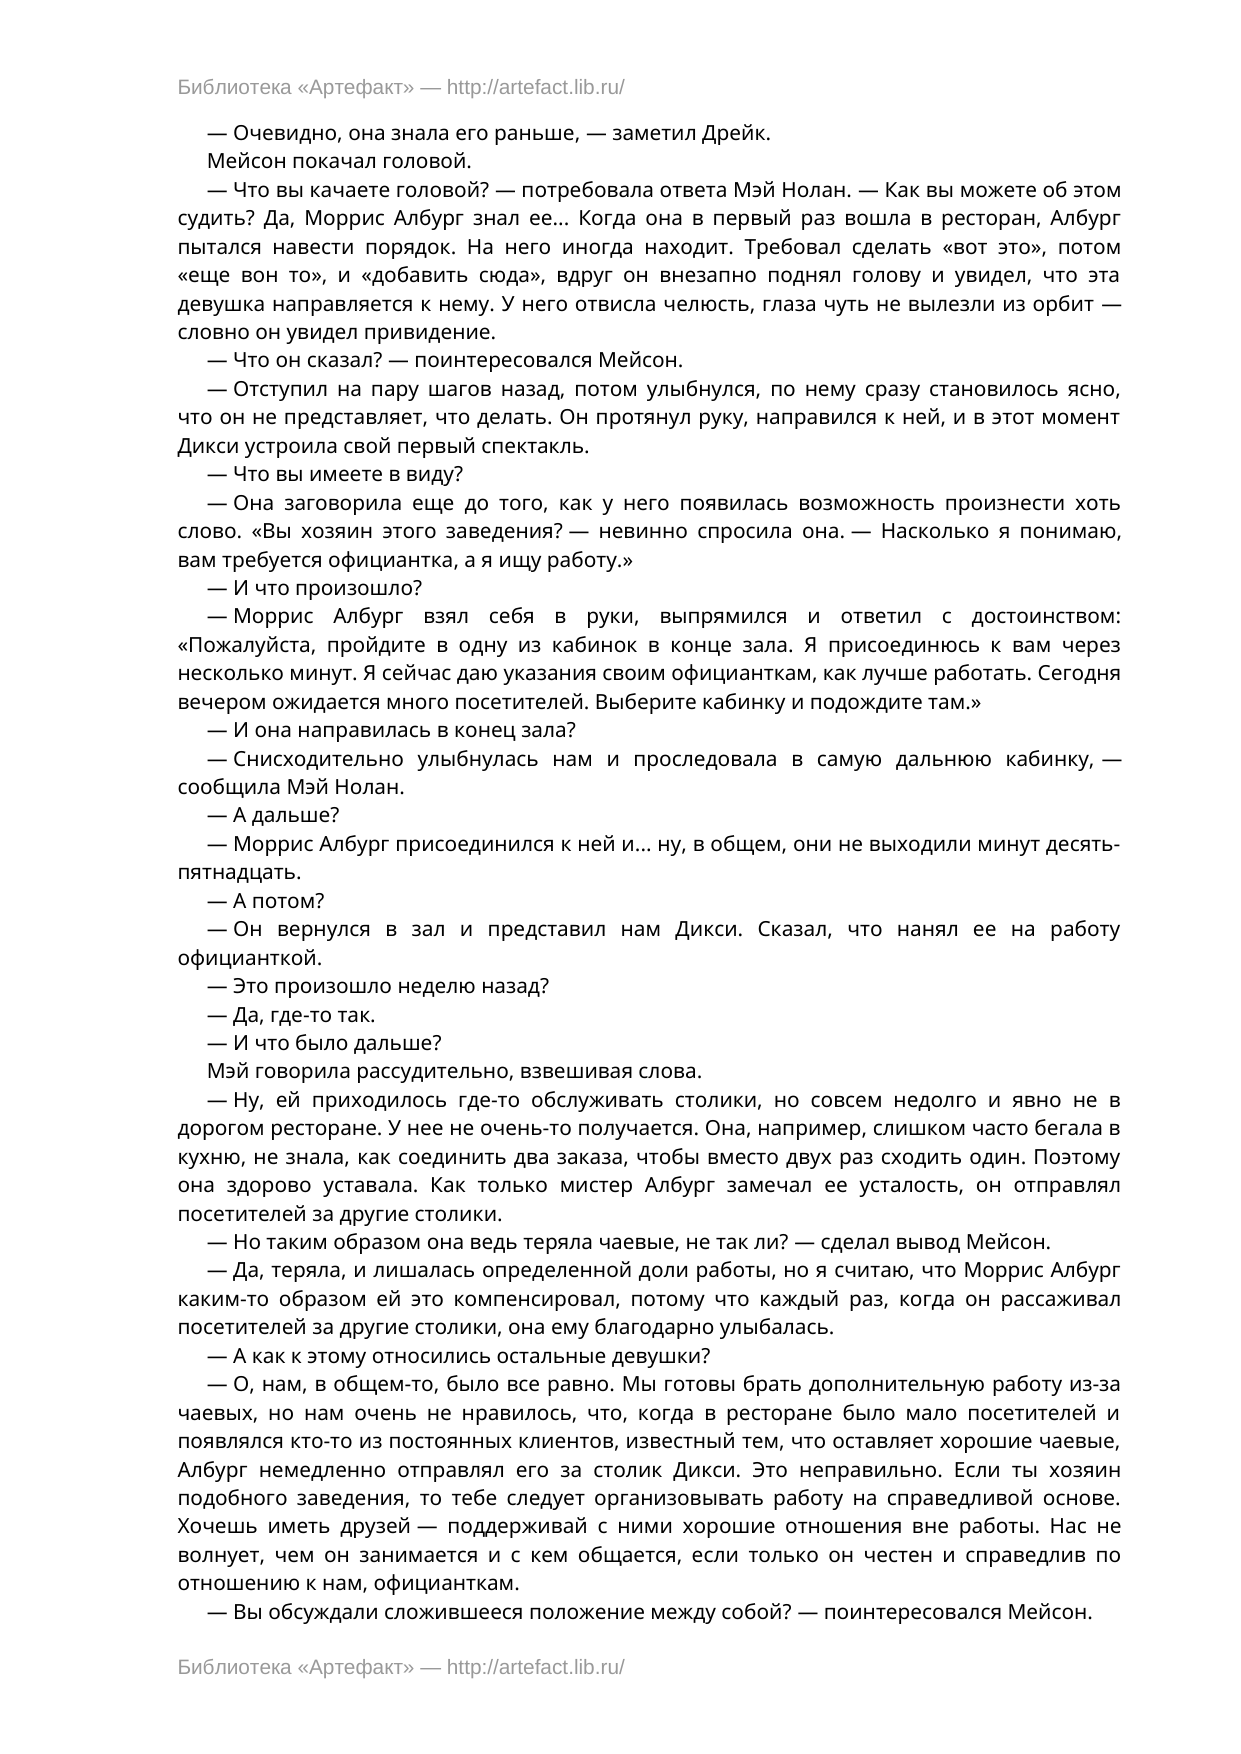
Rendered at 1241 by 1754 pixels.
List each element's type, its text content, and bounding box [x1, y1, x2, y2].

text — О, нам, в общем-то, было все равно. Мы готовы брать дополнительную работу из-за чаевых, но нам очень не нравилось, что, когда в ресторане было мало посетителей и появлялся кто-то из постоянных клиентов, известный тем, что оставляет хорошие чаевые, Албург немедленно отправлял его за столик Дикси. Это неправильно. Если ты хозяин подобного заведения, то тебе следует организовывать работу на справедливой основе. Хочешь иметь друзей — поддерживай с ними хорошие отношения вне работы. Нас не волнует, чем он занимается и с кем общается, если только он честен и справедлив по отношению к нам, официанткам. [177, 1369, 1122, 1597]
text — Очевидно, она знала его раньше, — заметил Дрейк. [177, 118, 1122, 147]
text — И что было дальше? [177, 1028, 1122, 1057]
text — Что вы качаете головой? — потребовала ответа Мэй Нолан. — Как вы можете об этом судить? Да, Моррис Албург знал ее... Когда она в первый раз вошла в ресторан, Албург пытался навести порядок. На него иногда находит. Требовал сделать «вот это», потом «еще вон то», и «добавить сюда», вдруг он внезапно поднял голову и увидел, что эта девушка направляется к нему. У него отвисла челюсть, глаза чуть не вылезли из орбит — словно он увидел привидение. [177, 175, 1122, 346]
text — Что он сказал? — поинтересовался Мейсон. [177, 346, 1122, 374]
text — Отступил на пару шагов назад, потом улыбнулся, по нему сразу становилось ясно, что он не представляет, что делать. Он протянул руку, направился к ней, и в этот момент Дикси устроила свой первый спектакль. [177, 374, 1122, 459]
text — Но таким образом она ведь теряла чаевые, не так ли? — сделал вывод Мейсон. [177, 1227, 1122, 1256]
text — Моррис Албург присоединился к ней и... ну, в общем, они не выходили минут десять-пятнадцать. [177, 829, 1122, 886]
text — Да, теряла, и лишалась определенной доли работы, но я считаю, что Моррис Албург каким-то образом ей это компенсировал, потому что каждый раз, когда он рассаживал посетителей за другие столики, она ему благодарно улыбалась. [177, 1256, 1122, 1341]
text — А как к этому относились остальные девушки? [177, 1341, 1122, 1369]
text — Он вернулся в зал и представил нам Дикси. Сказал, что нанял ее на работу официанткой. [177, 914, 1122, 971]
text Мэй говорила рассудительно, взвешивая слова. [177, 1057, 1122, 1085]
text — А дальше? [177, 801, 1122, 829]
text — Вы обсуждали сложившееся положение между собой? — поинтересовался Мейсон. [177, 1597, 1122, 1625]
text — Моррис Албург взял себя в руки, выпрямился и ответил с достоинством: «Пожалуйста, пройдите в одну из кабинок в конце зала. Я присоединюсь к вам через несколько минут. Я сейчас даю указания своим официанткам, как лучше работать. Сегодня вечером ожидается много посетителей. Выберите кабинку и подождите там.» [177, 602, 1122, 715]
text — Ну, ей приходилось где-то обслуживать столики, но совсем недолго и явно не в дорогом ресторане. У нее не очень-то получается. Она, например, слишком часто бегала в кухню, не знала, как соединить два заказа, чтобы вместо двух раз сходить один. Поэтому она здорово уставала. Как только мистер Албург замечал ее усталость, он отправлял посетителей за другие столики. [177, 1085, 1122, 1227]
text — Снисходительно улыбнулась нам и проследовала в самую дальнюю кабинку, — сообщила Мэй Нолан. [177, 744, 1122, 801]
text — А потом? [177, 886, 1122, 914]
text — Это произошло неделю назад? [177, 971, 1122, 1000]
text — И она направилась в конец зала? [177, 715, 1122, 744]
text — Она заговорила еще до того, как у него появилась возможность произнести хоть слово. «Вы хозяин этого заведения? — невинно спросила она. — Насколько я понимаю, вам требуется официантка, а я ищу работу.» [177, 488, 1122, 573]
text Мейсон покачал головой. [177, 147, 1122, 175]
text — Да, где-то так. [177, 1000, 1122, 1028]
text — Что вы имеете в виду? [177, 459, 1122, 488]
text — И что произошло? [177, 573, 1122, 602]
